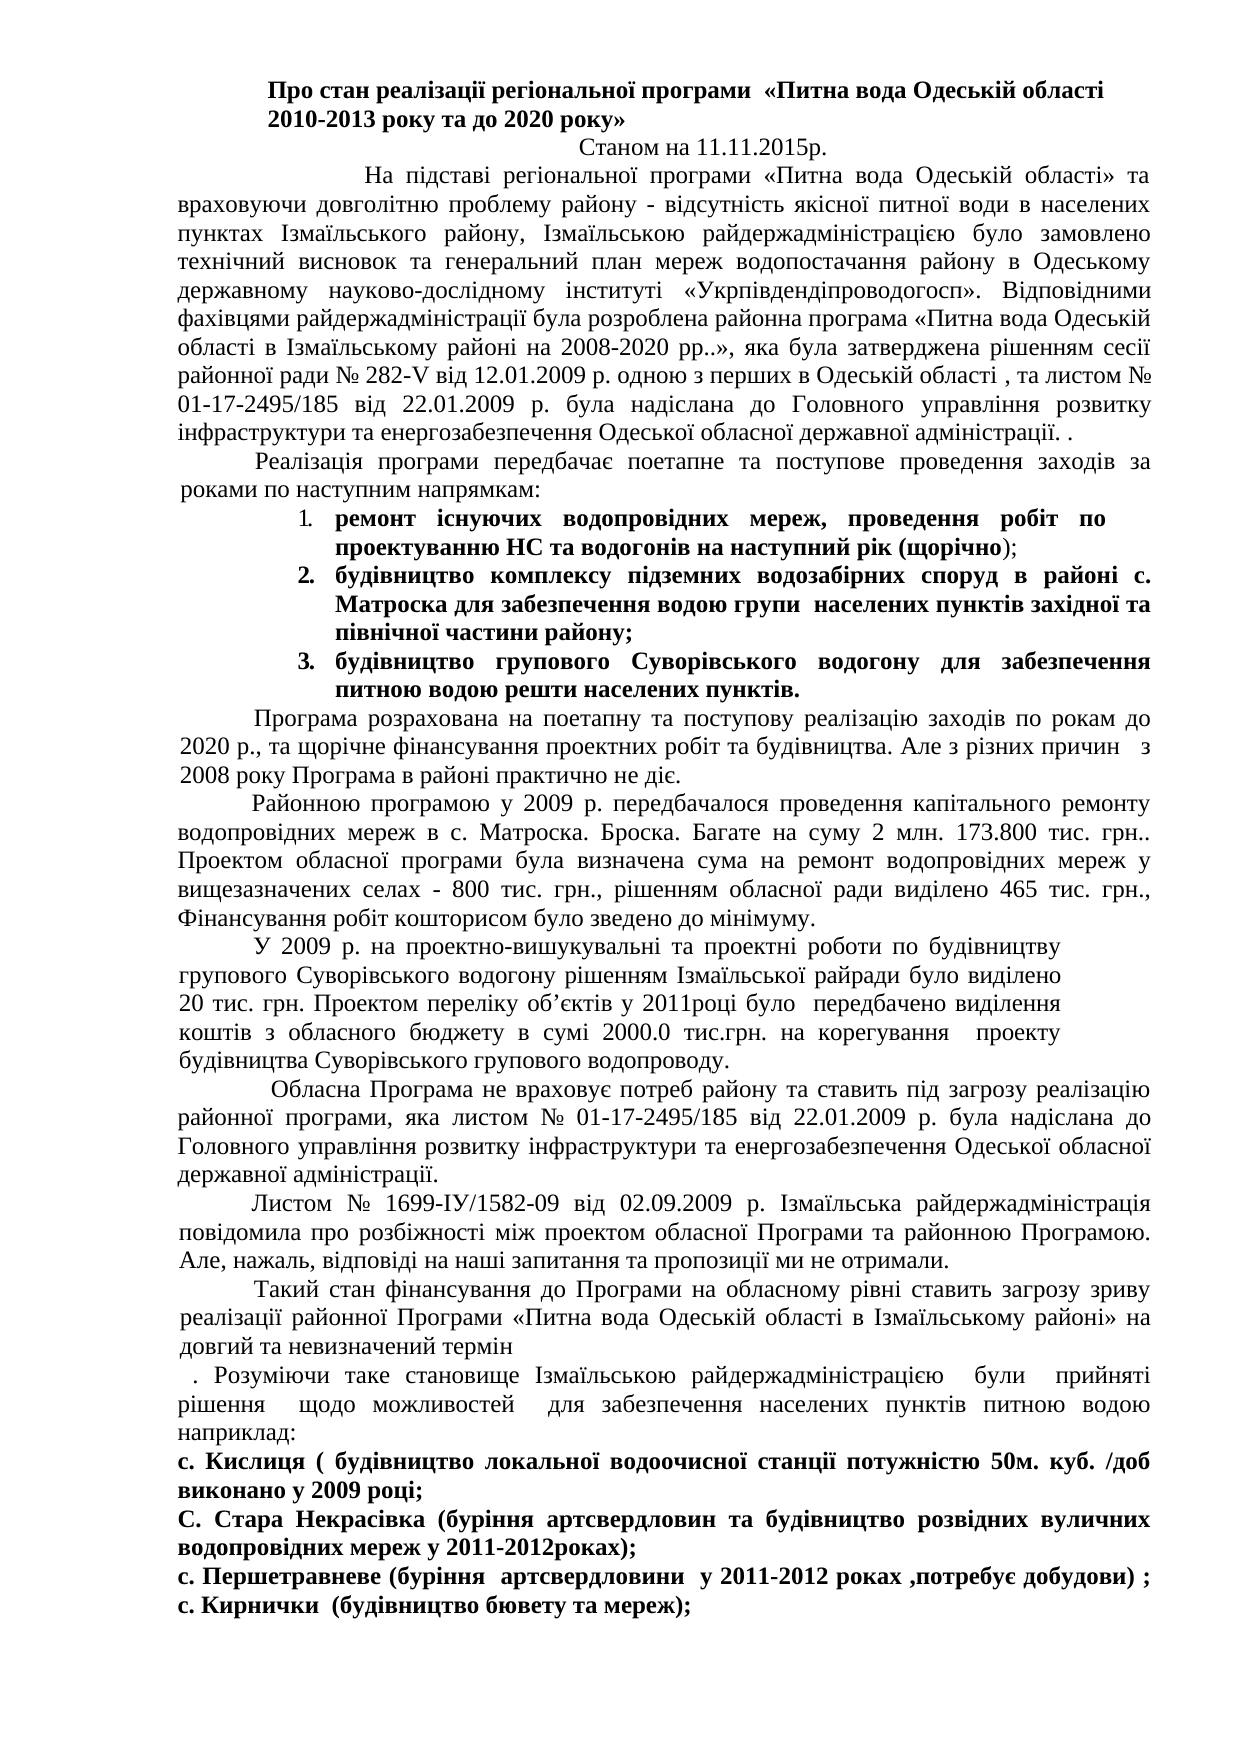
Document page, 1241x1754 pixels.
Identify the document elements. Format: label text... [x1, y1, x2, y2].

list ремонт існуючих водопровідних мереж, проведення робіт по проектуванню НС та водогонів на наступний рік (щорічно); [297, 504, 1107, 561]
text Листом № 1699-ІУ/1582-09 від 02.09.2009 р. Ізмаїльська райдержадміністрація повідомила про розбіжності між проектом обласної Програми та районною Програмою. Але, нажаль, відповіді на наші запитання та пропозиції ми не отримали. [179, 1189, 1152, 1274]
text Районною програмою у 2009 р. передбачалося проведення капітального ремонту водопровідних мереж в с. Матроска. Броска. Багате на суму 2 млн. 173.800 тис. грн.. Проектом обласної програми була визначена сума на ремонт водопровідних мереж у вищезазначених селах - 800 тис. грн., рішенням обласної ради виділено 465 тис. грн., Фінансування робіт кошторисом було зведено до мінімуму. [177, 789, 1152, 932]
text Такий стан фінансування до Програми на обласному рівні ставить загрозу зриву реалізації районної Програми «Питна вода Одеській області в Ізмаїльському районі» на довгий та невизначений термін [179, 1274, 1152, 1360]
text с. Кислиця ( будівництво локальної водоочисної станції потужністю 50м. куб. /доб виконано у 2009 році; [177, 1446, 1152, 1504]
text Програма розрахована на поетапну та поступову реалізацію заходів по рокам до 2020 р., та щорічне фінансування проектних робіт та будівництва. Але з різних причин з 2008 року Програма в районі практично не діє. [179, 703, 1152, 789]
text Обласна Програма не враховує потреб району та ставить під загрозу реалізацію районної програми, яка листом № 01-17-2495/185 від 22.01.2009 р. була надіслана до Головного управління розвитку інфраструктури та енергозабезпечення Одеської обласної державної адміністрації. [177, 1074, 1152, 1189]
text Про стан реалізації регіональної програми «Питна вода Одеській області 2010-2013 року та до 2020 року» [267, 75, 1152, 132]
text с. Першетравневе (буріння артсвердловини у 2011-2012 роках ,потребує добудови) ; с. Кирнички (будівництво бювету та мереж); [177, 1561, 1152, 1619]
list будівництво групового Суворівського водогону для забезпечення питною водою решти населених пунктів. [297, 646, 1152, 703]
text Станом на 11.11.2015р. [179, 132, 1152, 161]
text С. Стара Некрасівка (буріння артсвердловин та будівництво розвідних вуличних водопровідних мереж у 2011-2012роках); [177, 1504, 1152, 1561]
text . Розуміючи таке становище Ізмаїльською райдержадміністрацією були прийняті рішення щодо можливостей для забезпечення населених пунктів питною водою наприклад: [177, 1360, 1152, 1446]
text Реалізація програми передбачає поетапне та поступове проведення заходів за роками по наступним напрямкам: [180, 447, 1152, 504]
text У 2009 р. на проектно-вишукувальні та проектні роботи по будівництву групового Суворівського водогону рішенням Ізмаїльської райради було виділено 20 тис. грн. Проектом переліку об’єктів у 2011році було передбачено виділення коштів з обласного бюджету в сумі 2000.0 тис.грн. на корегування проекту будівництва Суворівського групового водопроводу. [179, 932, 1062, 1074]
text На підставі регіональної програми «Питна вода Одеській області» та враховуючи довголітню проблему району - відсутність якісної питної води в населених пунктах Ізмаїльського району, Ізмаїльською райдержадміністрацією було замовлено технічний висновок та генеральний план мереж водопостачання району в Одеському державному науково-дослідному інституті «Укрпівдендіпроводогосп». Відповідними фахівцями райдержадміністрації була розроблена районна програма «Питна вода Одеській області в Ізмаїльському районі на 2008-2020 рр..», яка була затверджена рішенням сесії районної ради № 282-V від 12.01.2009 р. одною з перших в Одеській області , та листом № 01-17-2495/185 від 22.01.2009 р. була надіслана до Головного управління розвитку інфраструктури та енергозабезпечення Одеської обласної державної адміністрації. . [177, 161, 1152, 447]
list будівництво комплексу підземних водозабірних споруд в районі с. Матроска для забезпечення водою групи населених пунктів західної та північної частини району; [297, 561, 1152, 646]
